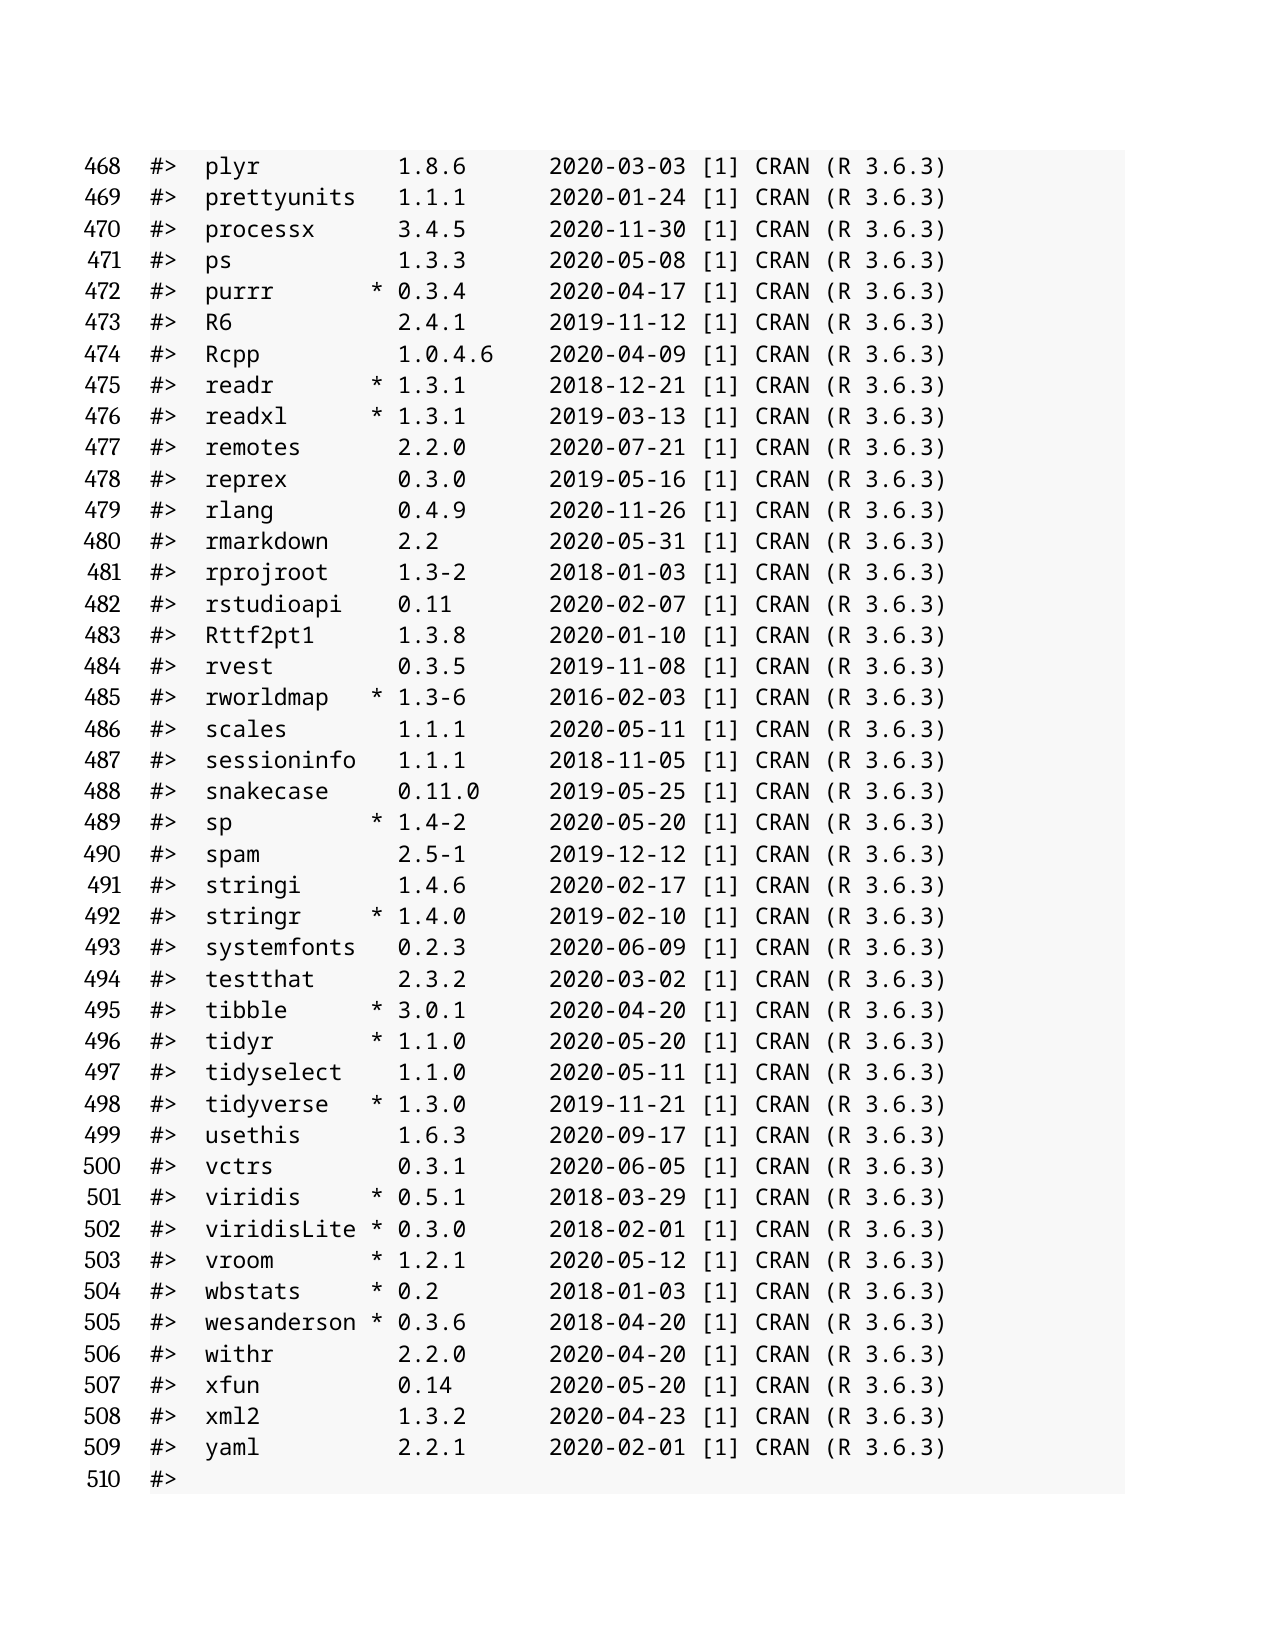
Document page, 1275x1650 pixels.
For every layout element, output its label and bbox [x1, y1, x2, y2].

text [150, 150, 1125, 1494]
